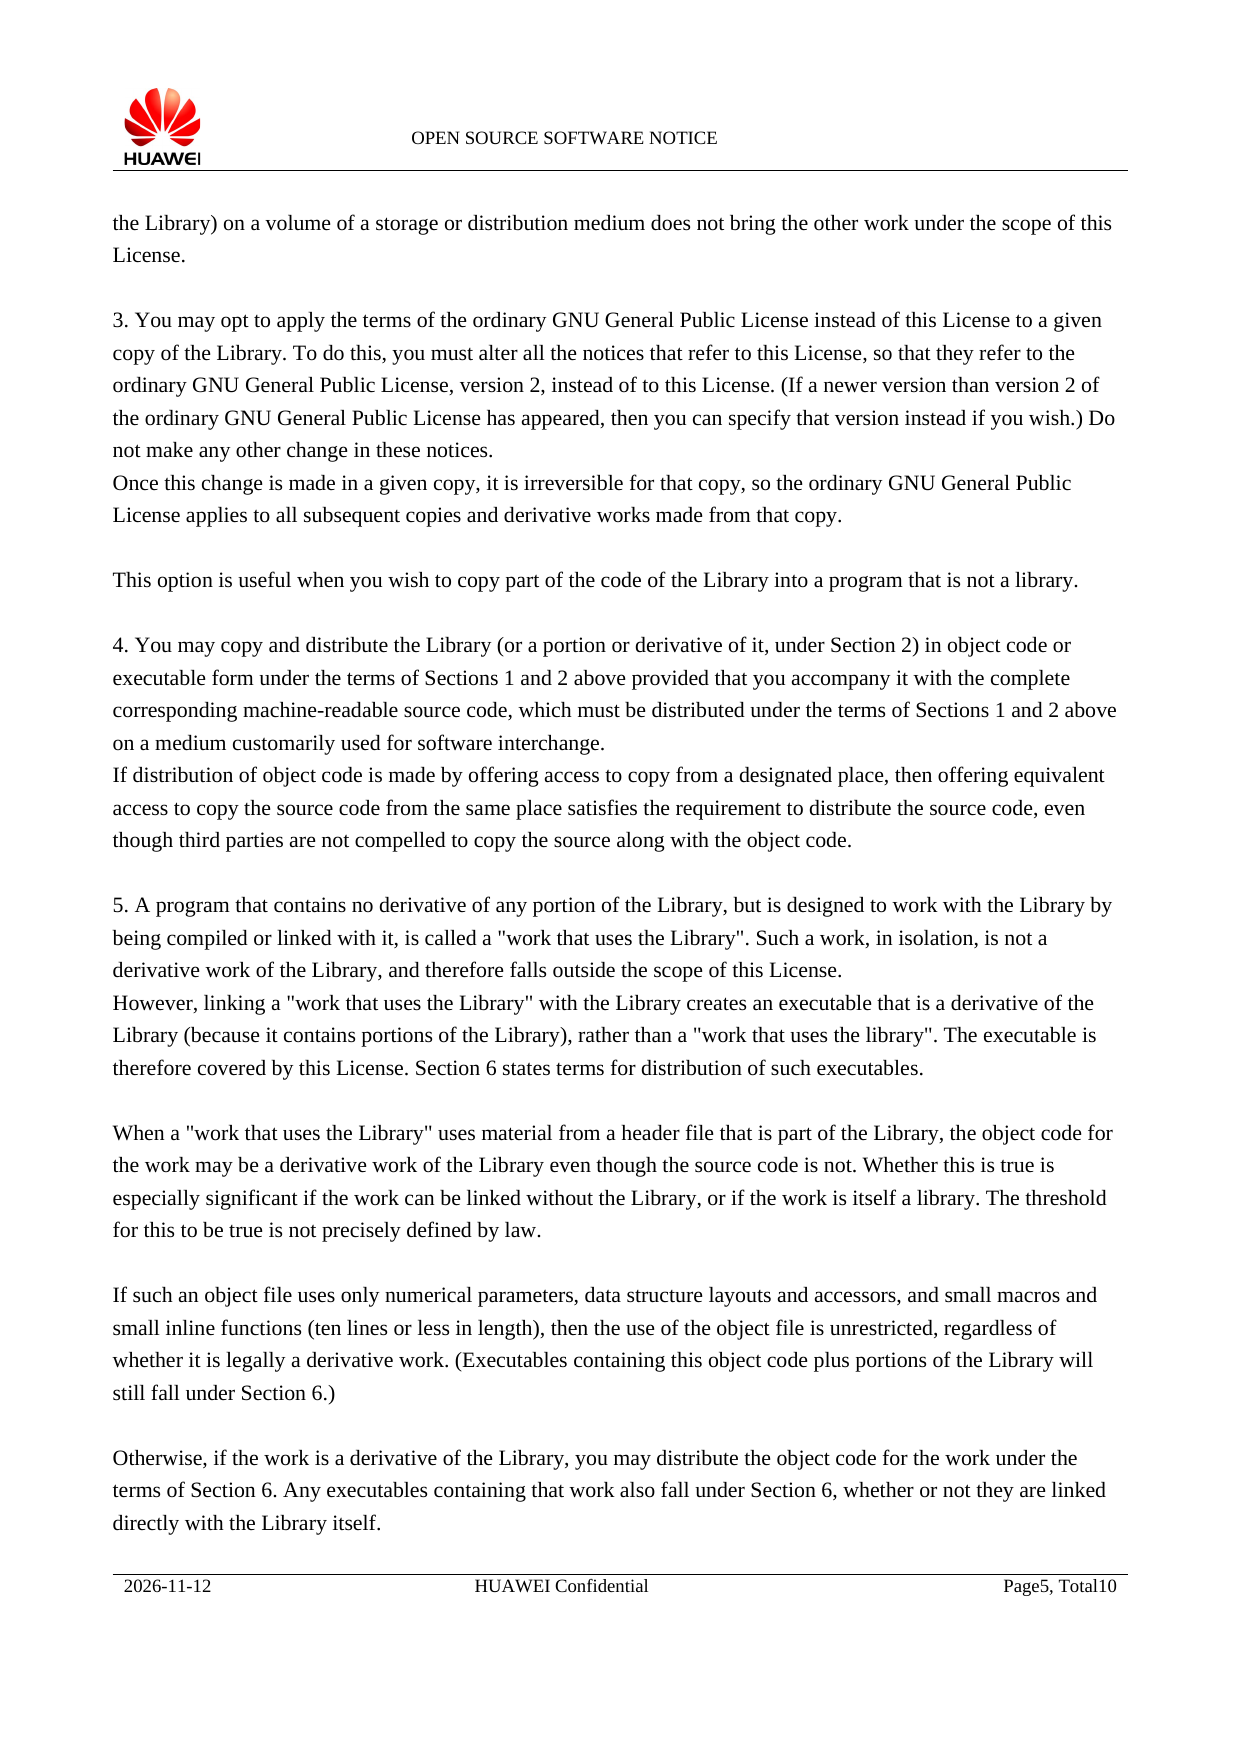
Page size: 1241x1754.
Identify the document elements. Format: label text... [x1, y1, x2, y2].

picture [124, 88, 201, 165]
